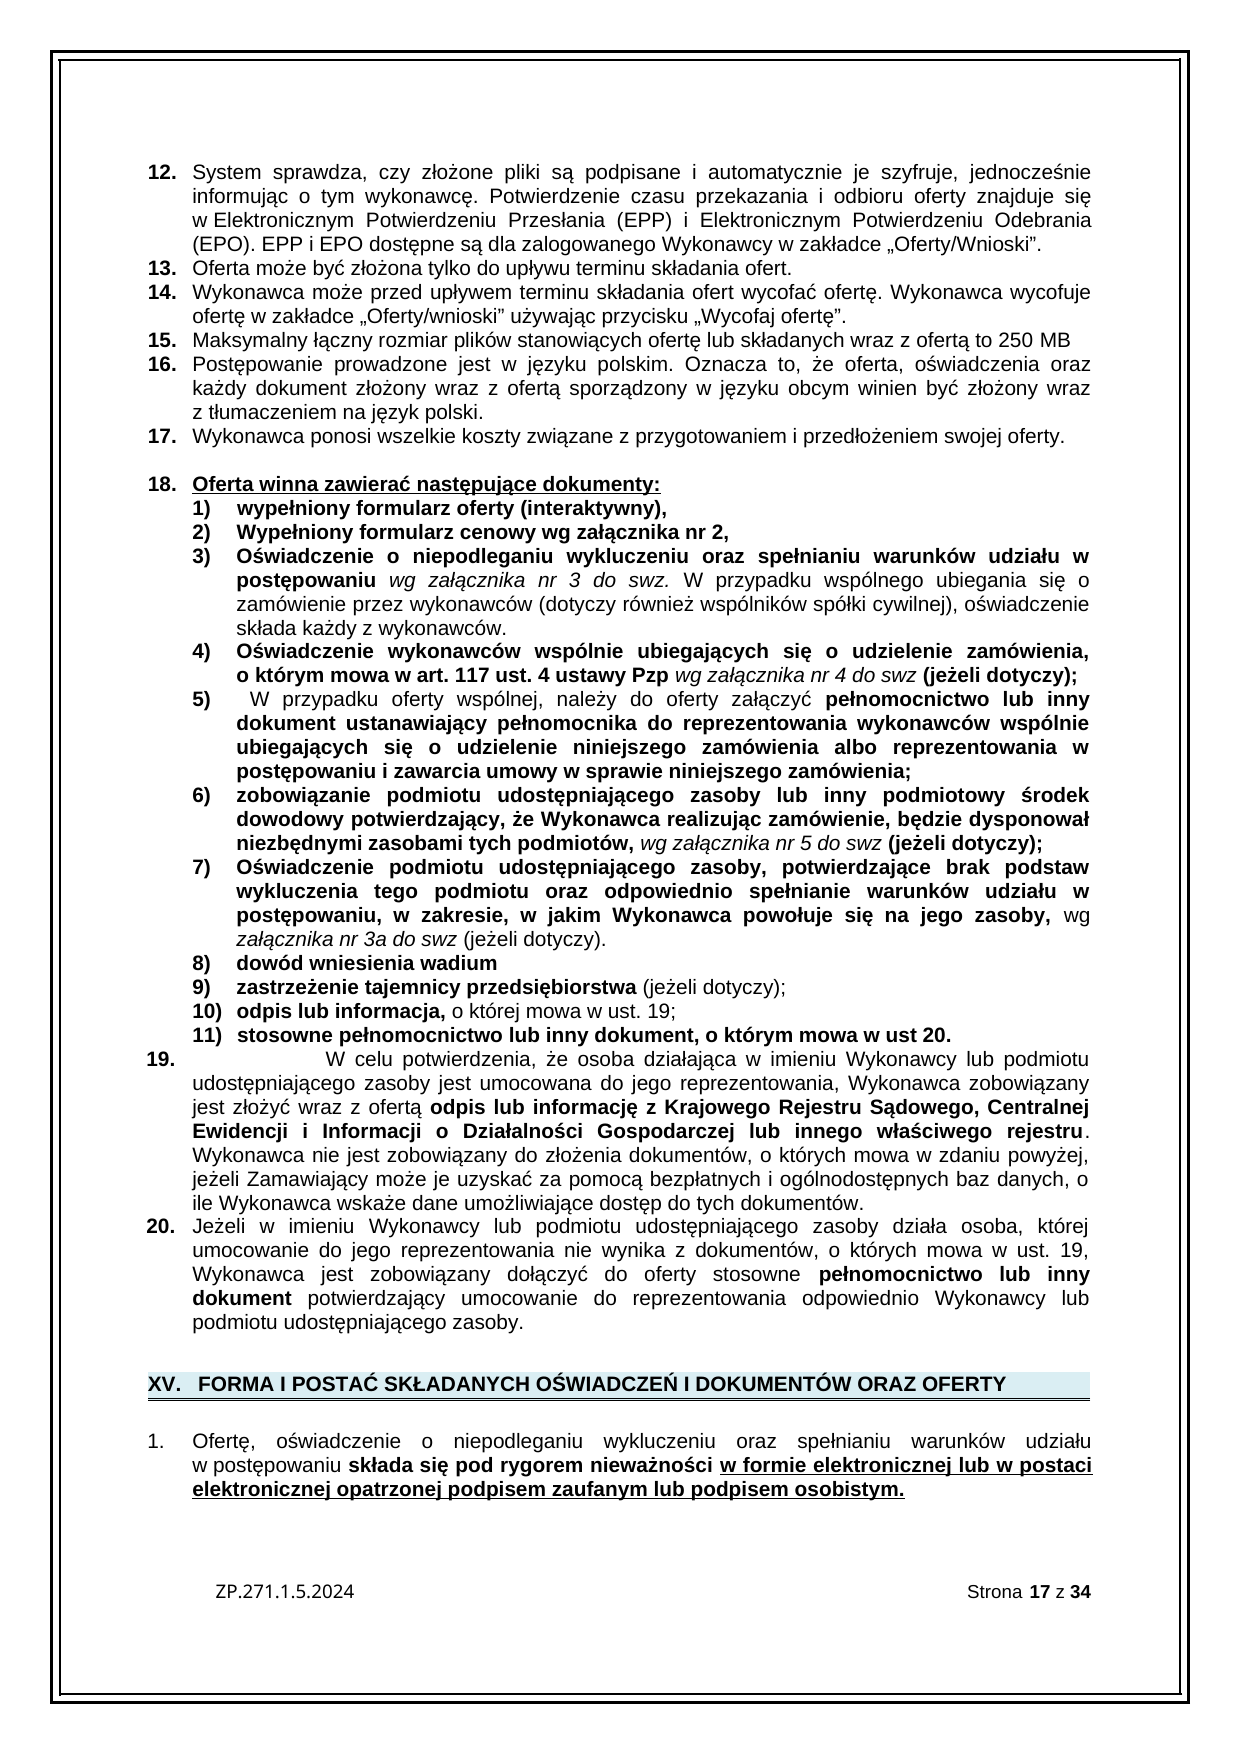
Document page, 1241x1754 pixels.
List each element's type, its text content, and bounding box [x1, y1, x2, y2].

list FORMA I POSTAĆ SKŁADANYCH OŚWIADCZEŃ I DOKUMENTÓW ORAZ OFERTY [148, 1372, 1090, 1398]
list Postępowanie prowadzone jest w języku polskim. Oznacza to, że oferta, oświadczenia oraz każdy dokument złożony wraz z ofertą sporządzony w języku obcym winien być złożony wraz z tłumaczeniem na język polski. [148, 352, 1092, 424]
list Oferta winna zawierać następujące dokumenty: [148, 472, 1092, 496]
list Ofertę, oświadczenie o niepodleganiu wykluczeniu oraz spełnianiu warunków udziału w postępowaniu składa się pod rygorem nieważności w formie elektronicznej lub w postaci elektronicznej opatrzonej podpisem zaufanym lub podpisem osobistym. [147, 1429, 1092, 1501]
list System sprawdza, czy złożone pliki są podpisane i automatycznie je szyfruje, jednocześnie informując o tym wykonawcę. Potwierdzenie czasu przekazania i odbioru oferty znajduje się w Elektronicznym Potwierdzeniu Przesłania (EPP) i Elektronicznym Potwierdzeniu Odebrania (EPO). EPP i EPO dostępne są dla zalogowanego Wykonawcy w zakładce „Oferty/Wnioski”. [148, 160, 1092, 256]
list Maksymalny łączny rozmiar plików stanowiących ofertę lub składanych wraz z ofertą to 250 MB [148, 328, 1092, 352]
list Oświadczenie wykonawców wspólnie ubiegających się o udzielenie zamówienia, o którym mowa w art. 117 ust. 4 ustawy Pzp wg załącznika nr 4 do swz (jeżeli dotyczy); [192, 639, 1090, 687]
list stosowne pełnomocnictwo lub inny dokument, o którym mowa w ust 20. [192, 1023, 1090, 1047]
list dowód wniesienia wadium [192, 951, 1090, 975]
list Wykonawca może przed upływem terminu składania ofert wycofać ofertę. Wykonawca wycofuje ofertę w zakładce „Oferty/wnioski” używając przycisku „Wycofaj ofertę”. [148, 280, 1092, 328]
list Oferta może być złożona tylko do upływu terminu składania ofert. [148, 256, 1092, 280]
list Wypełniony formularz cenowy wg załącznika nr 2, [192, 519, 1090, 543]
list Oświadczenie o niepodleganiu wykluczeniu oraz spełnianiu warunków udziału w postępowaniu wg załącznika nr 3 do swz. W przypadku wspólnego ubiegania się o zamówienie przez wykonawców (dotyczy również wspólników spółki cywilnej), oświadczenie składa każdy z wykonawców. [192, 543, 1090, 639]
list Wykonawca ponosi wszelkie koszty związane z przygotowaniem i przedłożeniem swojej oferty. [148, 424, 1092, 448]
list zobowiązanie podmiotu udostępniającego zasoby lub inny podmiotowy środek dowodowy potwierdzający, że Wykonawca realizując zamówienie, będzie dysponował niezbędnymi zasobami tych podmiotów, wg załącznika nr 5 do swz (jeżeli dotyczy); [192, 783, 1090, 855]
list wypełniony formularz oferty (interaktywny), [192, 496, 1090, 519]
list Oświadczenie podmiotu udostępniającego zasoby, potwierdzające brak podstaw wykluczenia tego podmiotu oraz odpowiednio spełnianie warunków udziału w postępowaniu, w zakresie, w jakim Wykonawca powołuje się na jego zasoby, wg załącznika nr 3a do swz (jeżeli dotyczy). [192, 855, 1090, 951]
list odpis lub informacja, o której mowa w ust. 19; [192, 999, 1090, 1023]
list Jeżeli w imieniu Wykonawcy lub podmiotu udostępniającego zasoby działa osoba, której umocowanie do jego reprezentowania nie wynika z dokumentów, o których mowa w ust. 19, Wykonawca jest zobowiązany dołączyć do oferty stosowne pełnomocnictwo lub inny dokument potwierdzający umocowanie do reprezentowania odpowiednio Wykonawcy lub podmiotu udostępniającego zasoby. [146, 1214, 1090, 1334]
list W przypadku oferty wspólnej, należy do oferty załączyć pełnomocnictwo lub inny dokument ustanawiający pełnomocnika do reprezentowania wykonawców wspólnie ubiegających się o udzielenie niniejszego zamówienia albo reprezentowania w postępowaniu i zawarcia umowy w sprawie niniejszego zamówienia; [192, 687, 1090, 783]
list W celu potwierdzenia, że osoba działająca w imieniu Wykonawcy lub podmiotu udostępniającego zasoby jest umocowana do jego reprezentowania, Wykonawca zobowiązany jest złożyć wraz z ofertą odpis lub informację z Krajowego Rejestru Sądowego, Centralnej Ewidencji i Informacji o Działalności Gospodarczej lub innego właściwego rejestru. Wykonawca nie jest zobowiązany do złożenia dokumentów, o których mowa w zdaniu powyżej, jeżeli Zamawiający może je uzyskać za pomocą bezpłatnych i ogólnodostępnych baz danych, o ile Wykonawca wskaże dane umożliwiające dostęp do tych dokumentów. [146, 1047, 1090, 1214]
list zastrzeżenie tajemnicy przedsiębiorstwa (jeżeli dotyczy); [192, 975, 1090, 999]
